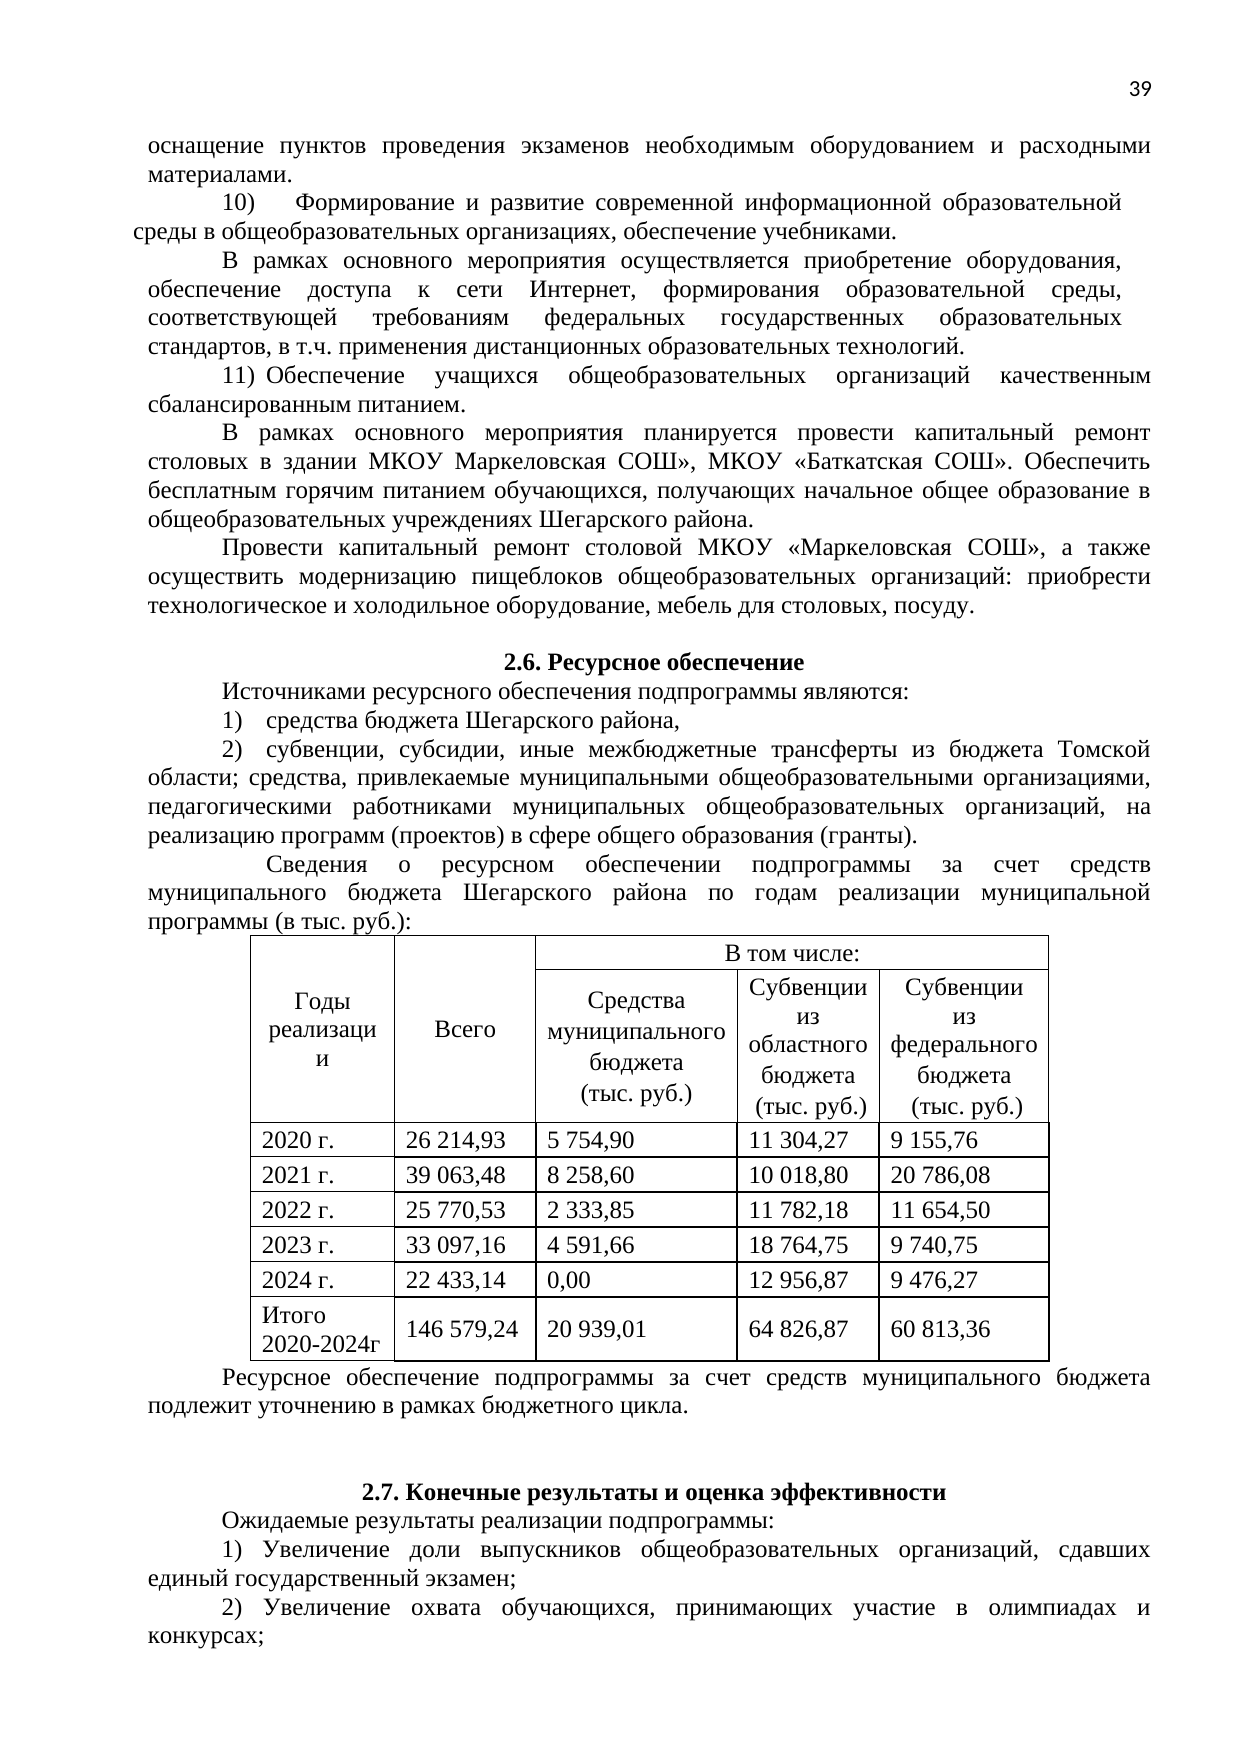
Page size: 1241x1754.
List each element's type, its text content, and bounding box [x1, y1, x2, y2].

table_cell 2 333,85 [537, 1193, 736, 1226]
table_cell Субвенции из областного бюджета (тыс. руб.) [738, 970, 879, 1122]
table_cell 60 813,36 [880, 1298, 1048, 1360]
table_cell 25 770,53 [395, 1193, 535, 1226]
table_cell 26 214,93 [395, 1123, 535, 1156]
table_header Всего [395, 936, 535, 1122]
table_cell 11 304,27 [738, 1123, 878, 1156]
text Провести капитальный ремонт столовой МКОУ «Маркеловская СОШ», а также осуществить модернизацию пищеблоков общеобразовательных организаций: приобрести технологическое и холодильное оборудование, мебель для столовых, посуду. [148, 532, 1152, 619]
table_cell 0,00 [537, 1263, 736, 1296]
table_cell 20 786,08 [880, 1158, 1048, 1191]
table_cell 4 591,66 [537, 1228, 736, 1261]
list субвенции, субсидии, иные межбюджетные трансферты из бюджета Томской области; средства, привлекаемые муниципальными общеобразовательными организациями, педагогическими работниками муниципальных общеобразовательных организаций, на реализацию программ (проектов) в сфере общего образования (гранты). [148, 734, 1152, 849]
table_cell 2023 г. [251, 1227, 394, 1261]
table_header В том числе: [536, 936, 1048, 969]
table_cell 2020 г. [251, 1123, 394, 1156]
table_cell 2024 г. [251, 1262, 394, 1296]
table_cell 18 764,75 [738, 1228, 878, 1261]
text 1) Увеличение доли выпускников общеобразовательных организаций, сдавших единый государственный экзамен; [148, 1534, 1152, 1592]
table_cell 39 063,48 [395, 1158, 535, 1191]
table_cell 22 433,14 [395, 1263, 535, 1296]
table_cell 2022 г. [251, 1192, 394, 1226]
list Обеспечение учащихся общеобразовательных организаций качественным сбалансированным питанием. [148, 360, 1152, 417]
table_cell 8 258,60 [537, 1158, 736, 1191]
text В рамках основного мероприятия планируется провести капитальный ремонт столовых в здании МКОУ Маркеловская СОШ», МКОУ «Баткатская СОШ». Обеспечить бесплатным горячим питанием обучающихся, получающих начальное общее образование в общеобразовательных учреждениях Шегарского района. [148, 417, 1152, 532]
table_cell 146 579,24 [395, 1298, 535, 1360]
table_cell 33 097,16 [395, 1228, 535, 1261]
table_cell 20 939,01 [537, 1298, 736, 1360]
table_cell 9 155,76 [880, 1123, 1048, 1156]
table_header Годы реализации [251, 936, 394, 1122]
table_cell 12 956,87 [738, 1263, 878, 1296]
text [148, 130, 1152, 187]
text 2.7. Конечные результаты и оценка эффективности [222, 1477, 1087, 1506]
table_cell 64 826,87 [738, 1298, 878, 1360]
text В рамках основного мероприятия осуществляется приобретение оборудования, обеспечение доступа к сети Интернет, формирования образовательной среды, соответствующей требованиям федеральных государственных образовательных стандартов, в т.ч. применения дистанционных образовательных технологий. [148, 245, 1122, 360]
table_cell 9 476,27 [880, 1263, 1048, 1296]
table_cell 9 740,75 [880, 1228, 1048, 1261]
table_cell Субвенции из федерального бюджета (тыс. руб.) [880, 970, 1048, 1122]
list Формирование и развитие современной информационной образовательной среды в общеобразовательных организациях, обеспечение учебниками. [133, 187, 1122, 245]
table_cell Итого 2020-2024г [251, 1297, 394, 1360]
text 2) Увеличение охвата обучающихся, принимающих участие в олимпиадах и конкурсах; [148, 1592, 1152, 1649]
table_cell Средства муниципального бюджета (тыс. руб.) [536, 970, 737, 1122]
table_cell 11 654,50 [880, 1193, 1048, 1226]
table_cell 2021 г. [251, 1157, 394, 1191]
text 2.6. Ресурсное обеспечение [222, 647, 1087, 676]
text Ожидаемые результаты реализации подпрограммы: [148, 1506, 1152, 1534]
text Ресурсное обеспечение подпрограммы за счет средств муниципального бюджета подлежит уточнению в рамках бюджетного цикла. [148, 1362, 1152, 1419]
table_cell 10 018,80 [738, 1158, 878, 1191]
list средства бюджета Шегарского района, [148, 705, 1152, 734]
table_cell 11 782,18 [738, 1193, 878, 1226]
text Сведения о ресурсном обеспечении подпрограммы за счет средств муниципального бюджета Шегарского района по годам реализации муниципальной программы (в тыс. руб.): [148, 849, 1152, 935]
table_cell 5 754,90 [537, 1123, 736, 1156]
text Источниками ресурсного обеспечения подпрограммы являются: [148, 676, 1152, 705]
